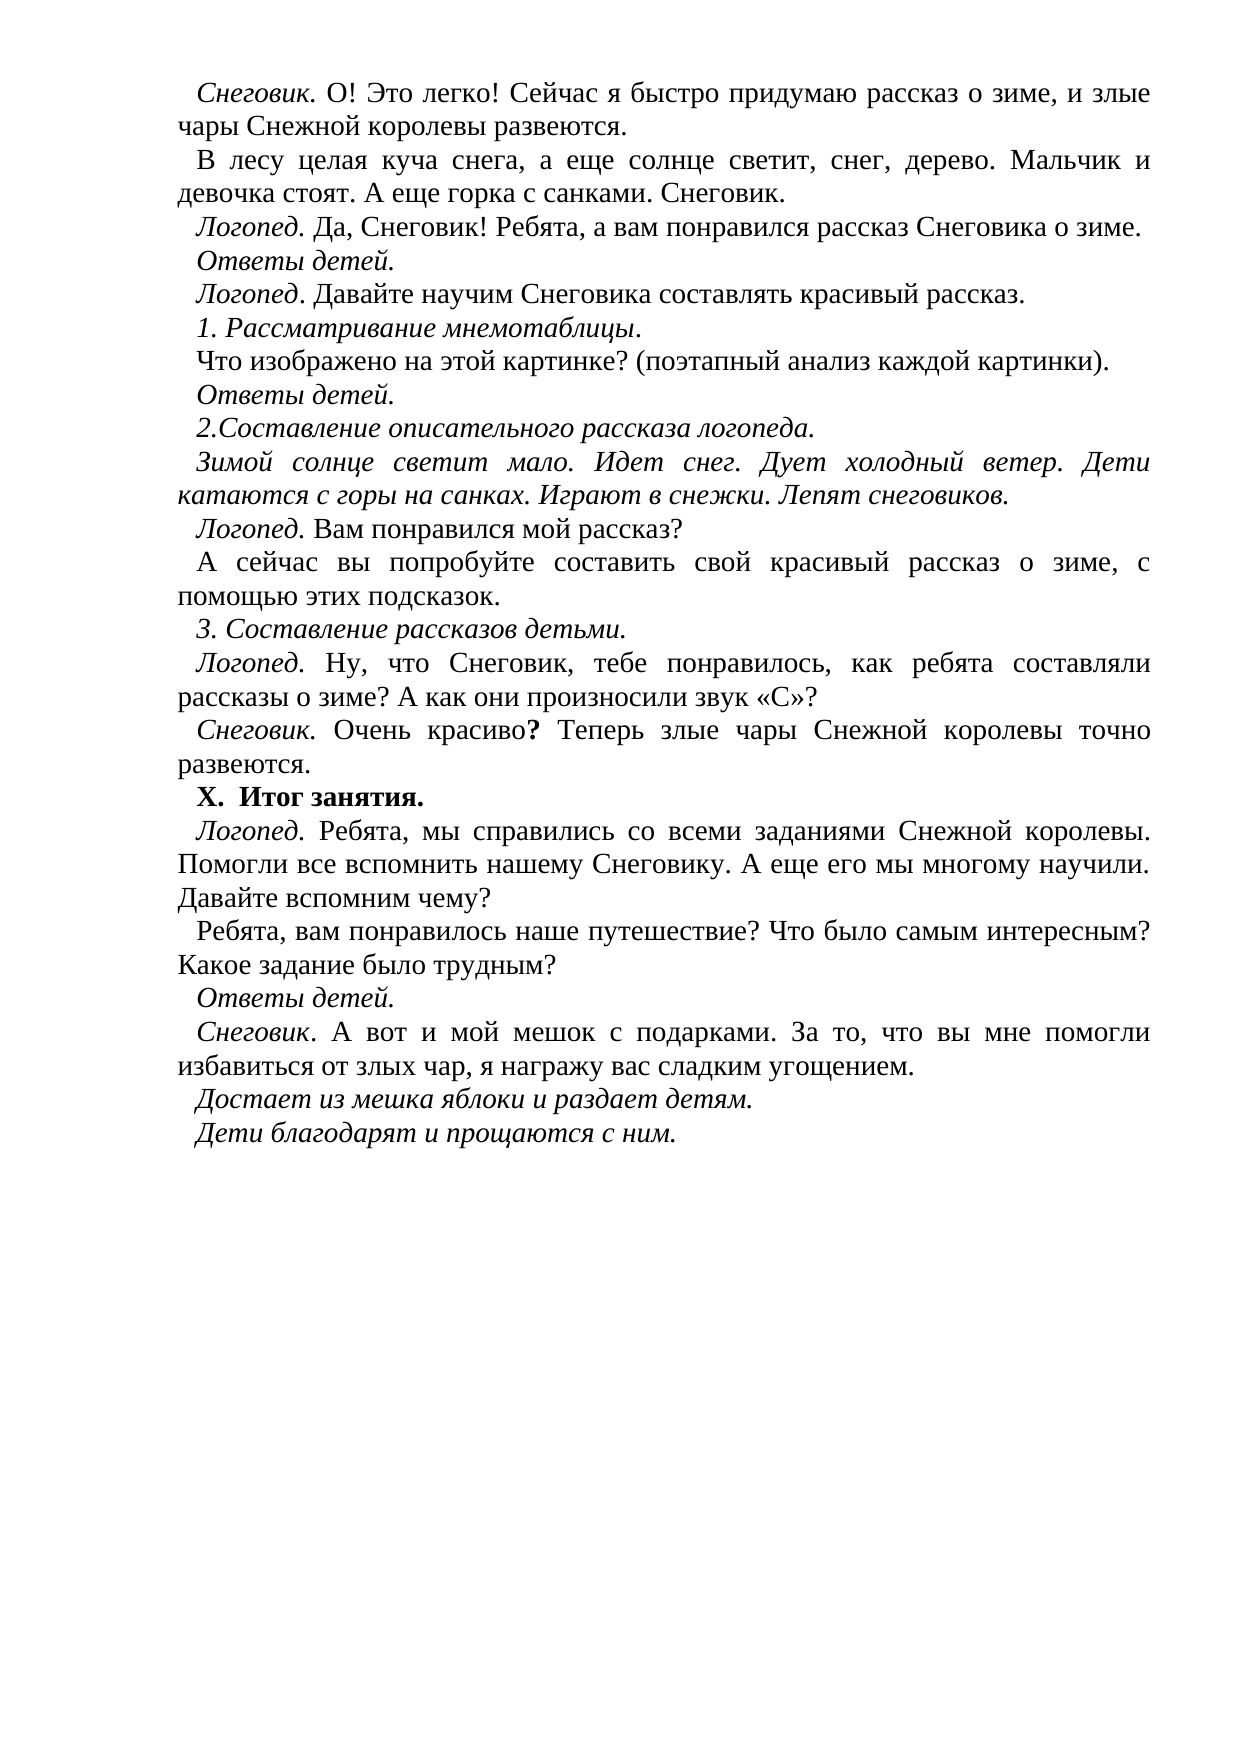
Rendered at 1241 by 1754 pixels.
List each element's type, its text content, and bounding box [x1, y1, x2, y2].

text Логопед. Давайте научим Снеговика составлять красивый рассказ. [177, 276, 1152, 310]
text Снеговик. О! Это легко! Сейчас я быстро придумаю рассказ о зиме, и злые чары Снежной королевы развеются. [177, 75, 1152, 142]
text Ответы детей. [177, 377, 1152, 410]
text X. Итог занятия. [177, 779, 1152, 813]
text Зимой солнце светит мало. Идет снег. Дует холодный ветер. Дети катаются с горы на санках. Играют в снежки. Лепят снеговиков. [177, 444, 1152, 511]
text А сейчас вы попробуйте составить свой красивый рассказ о зиме, с помощью этих подсказок. [177, 544, 1152, 612]
text Логопед. Ребята, мы справились со всеми заданиями Снежной королевы. Помогли все вспомнить нашему Снеговику. А еще его мы многому научили. Давайте вспомним чему? [177, 813, 1152, 913]
text Логопед. Да, Снеговик! Ребята, а вам понравился рассказ Снеговика о зиме. [177, 209, 1152, 243]
text Логопед. Ну, что Снеговик, тебе понравилось, как ребята составляли рассказы о зиме? А как они произносили звук «С»? [177, 645, 1152, 712]
text Что изображено на этой картинке? (поэтапный анализ каждой картинки). [177, 343, 1152, 377]
text Ребята, вам понравилось наше путешествие? Что было самым интересным? Какое задание было трудным? [177, 913, 1152, 981]
text 2.Составление описательного рассказа логопеда. [177, 410, 1152, 444]
text Ответы детей. [177, 981, 1152, 1014]
text В лесу целая куча снега, а еще солнце светит, снег, дерево. Мальчик и девочка стоят. А еще горка с санками. Снеговик. [177, 142, 1152, 209]
text Логопед. Вам понравился мой рассказ? [177, 511, 1152, 544]
text Снеговик. Очень красиво? Теперь злые чары Снежной королевы точно развеются. [177, 712, 1152, 779]
text Дети благодарят и прощаются с ним. [177, 1115, 1152, 1148]
text Снеговик. А вот и мой мешок с подарками. За то, что вы мне помогли избавиться от злых чар, я награжу вас сладким угощением. [177, 1014, 1152, 1081]
text Ответы детей. [177, 243, 1152, 276]
text 1. Рассматривание мнемотаблицы. [177, 310, 1152, 343]
text Достает из мешка яблоки и раздает детям. [177, 1081, 1152, 1115]
text 3. Составление рассказов детьми. [177, 612, 1152, 645]
